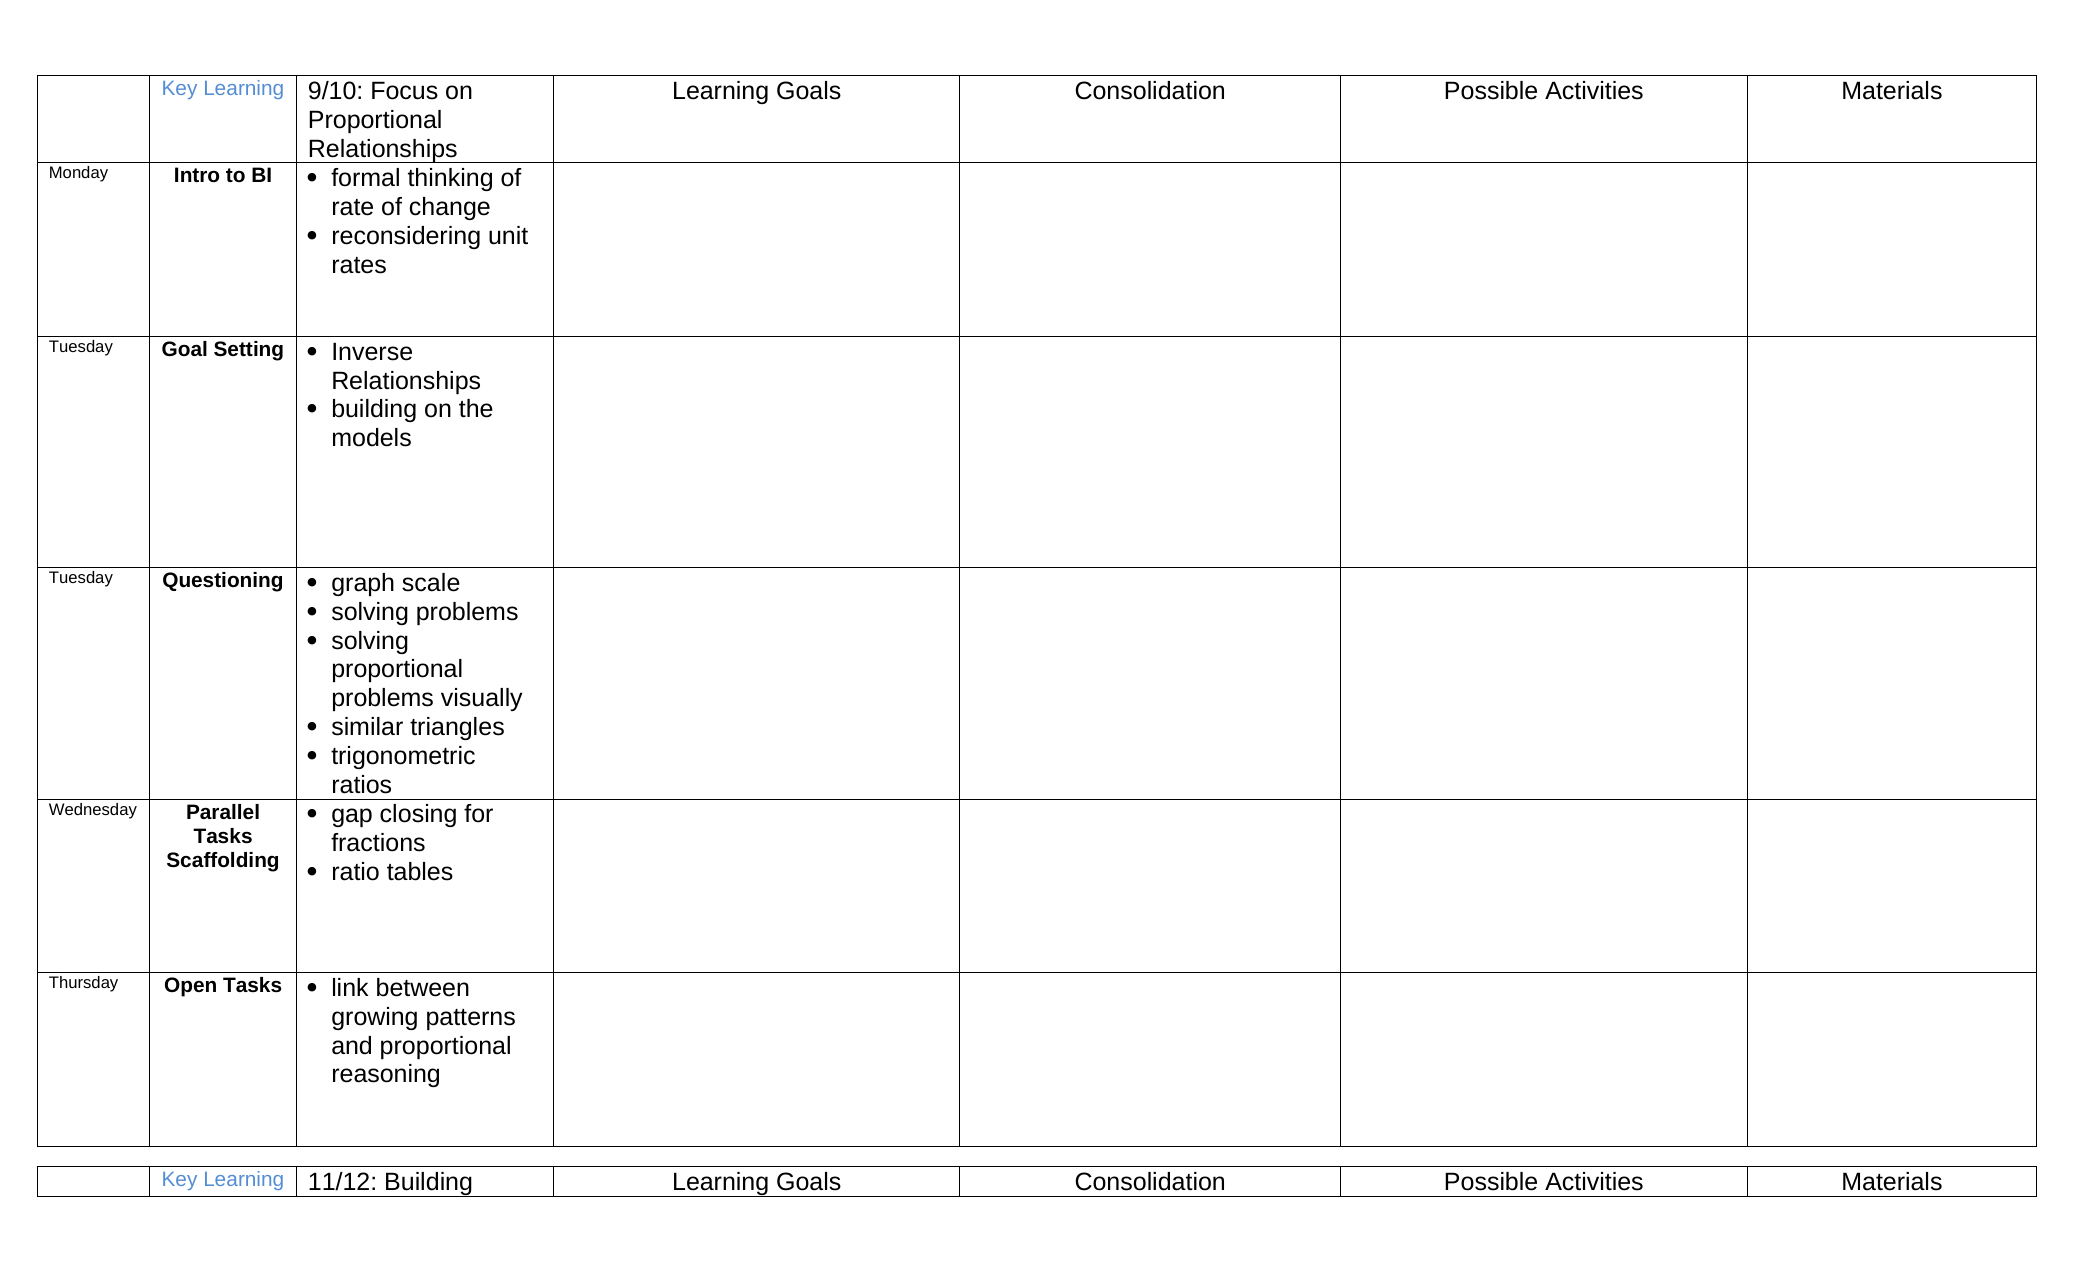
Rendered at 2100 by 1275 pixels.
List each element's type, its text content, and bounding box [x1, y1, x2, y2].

table_cell gap closing for fractions ratio tables [297, 800, 553, 972]
table_cell [1341, 568, 1747, 798]
table_header Consolidation [960, 1167, 1340, 1196]
table_cell [1748, 800, 2036, 972]
table_cell [1748, 163, 2036, 336]
table_header Possible Activities [1341, 1167, 1747, 1196]
table_cell Inverse Relationships building on the models [297, 337, 553, 567]
table_header Key Learning [150, 76, 296, 162]
table_cell Intro to BI [150, 163, 296, 336]
table_cell Questioning [150, 568, 296, 798]
table_cell Wednesday [38, 800, 149, 972]
table_header [38, 76, 149, 162]
table_cell [960, 568, 1340, 798]
table_header Key Learning [150, 1167, 296, 1196]
table_cell formal thinking of rate of change reconsidering unit rates [297, 163, 553, 336]
table_header Possible Activities [1341, 76, 1747, 162]
table_cell [554, 163, 959, 336]
table_cell Open Tasks [150, 973, 296, 1146]
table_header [297, 1167, 553, 1196]
table_cell [1748, 337, 2036, 567]
table_cell [1341, 973, 1747, 1146]
table_header Materials [1748, 76, 2036, 162]
table_header Learning Goals [554, 76, 959, 162]
table_cell [1748, 973, 2036, 1146]
table_cell [1341, 163, 1747, 336]
table_header Learning Goals [554, 1167, 959, 1196]
table_cell [960, 163, 1340, 336]
table_cell Parallel Tasks Scaffolding [150, 800, 296, 972]
table_cell Thursday [38, 973, 149, 1146]
table_cell [554, 973, 959, 1146]
table_cell [960, 973, 1340, 1146]
table_cell [554, 800, 959, 972]
table_header [38, 1167, 149, 1196]
table_cell [1748, 568, 2036, 798]
table_cell [1341, 800, 1747, 972]
table_cell [960, 337, 1340, 567]
table_cell link between growing patterns and proportional reasoning [297, 973, 553, 1146]
table_cell Monday [38, 163, 149, 336]
table_cell Tuesday [38, 337, 149, 567]
table_header Consolidation [960, 76, 1340, 162]
table_cell [960, 800, 1340, 972]
table_header 9/10: Focus on Proportional Relationships [297, 76, 553, 162]
table_header Materials [1748, 1167, 2036, 1196]
table_cell [554, 568, 959, 798]
table_cell Goal Setting [150, 337, 296, 567]
table_cell [554, 337, 959, 567]
table_cell [1341, 337, 1747, 567]
table_cell Tuesday [38, 568, 149, 798]
table_cell graph scale solving problems solving proportional problems visually similar triangles trigonometric ratios [297, 568, 553, 798]
